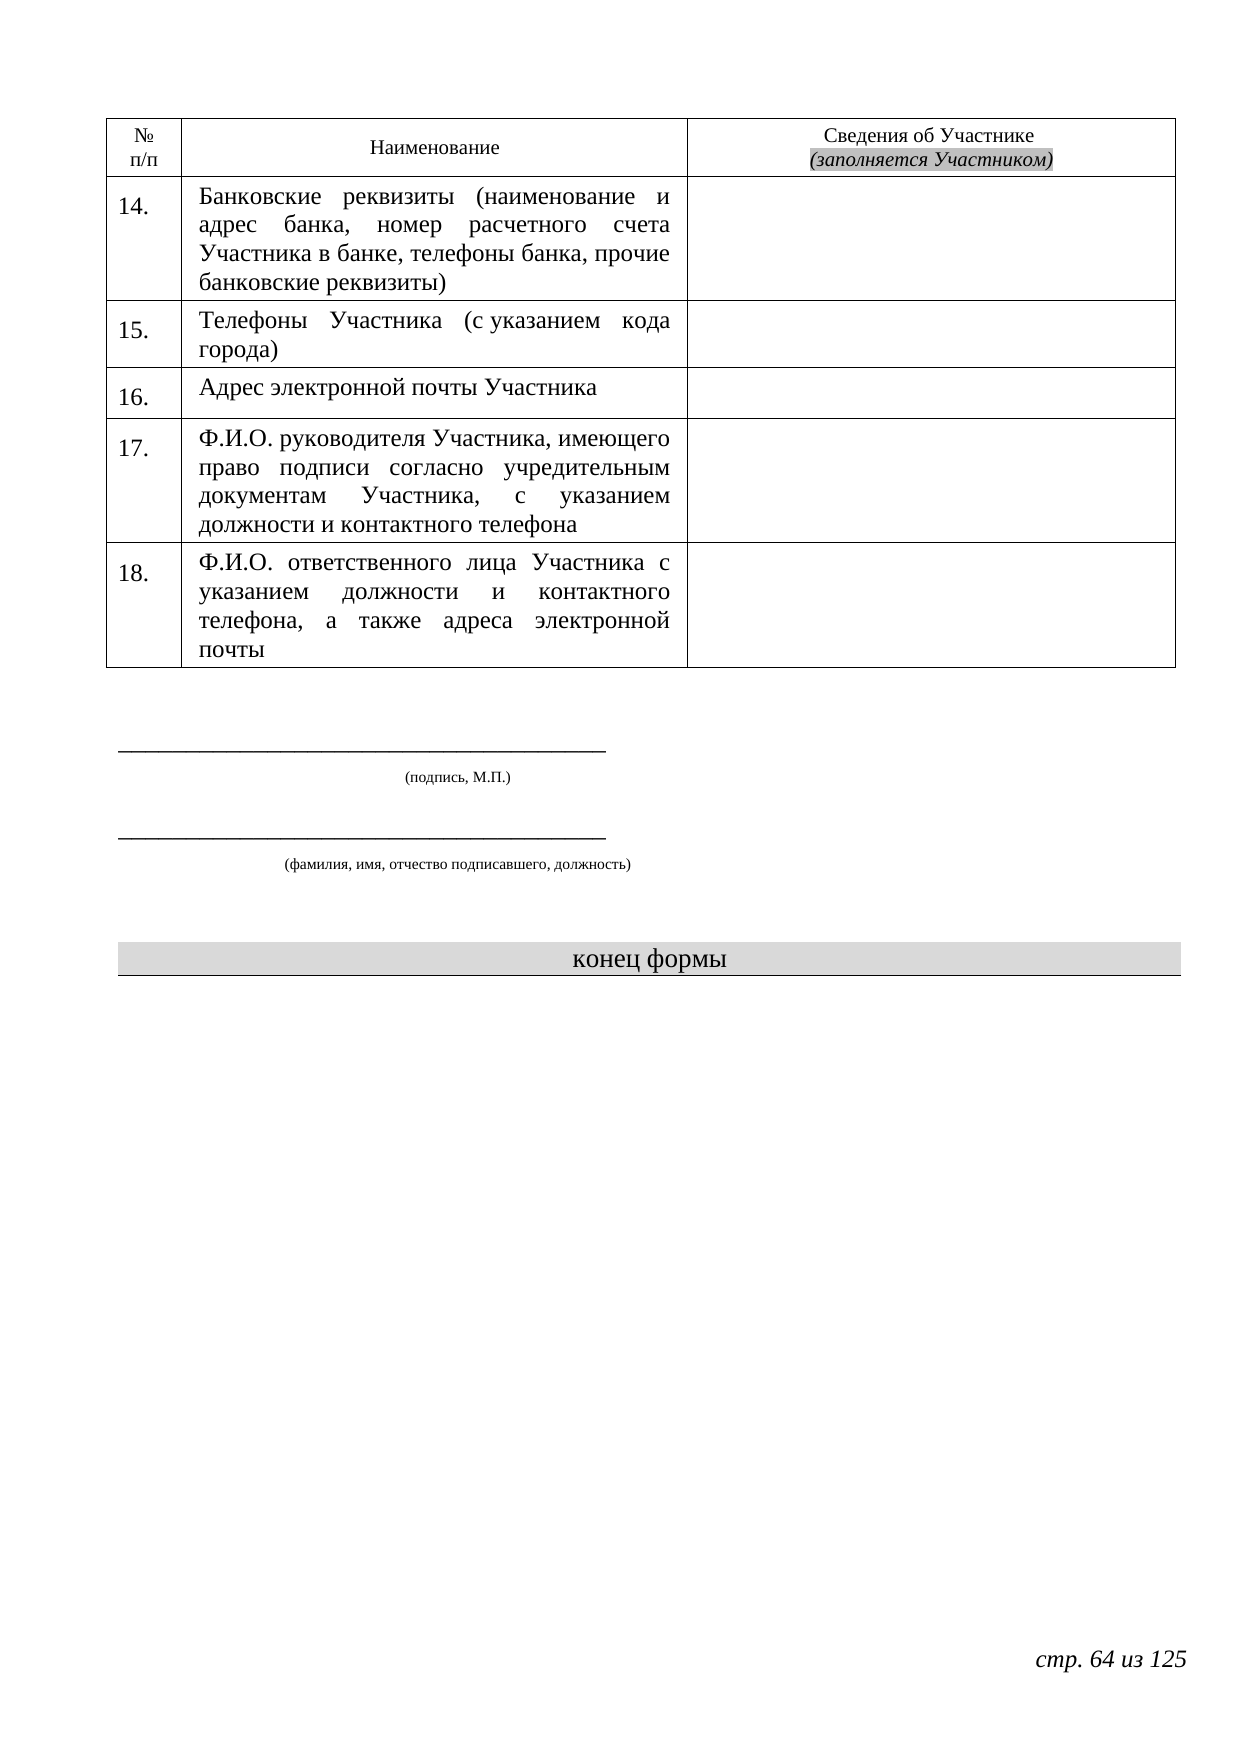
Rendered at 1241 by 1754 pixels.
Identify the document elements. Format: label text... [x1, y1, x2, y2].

text ____________________________________ [118, 724, 1181, 755]
text конец формы [118, 942, 1181, 975]
table_cell [688, 419, 1175, 542]
table_cell [107, 543, 181, 667]
table_cell [107, 177, 181, 300]
table_cell [688, 368, 1175, 418]
table_cell [107, 301, 181, 367]
table_cell Ф.И.О. ответственного лица Участника с указанием должности и контактного телефона, а также адреса электронной почты [182, 543, 687, 667]
text ____________________________________ [118, 811, 1181, 842]
table_header Сведения об Участнике (заполняется Участником) [688, 119, 1175, 176]
text (подпись, М.П.) [118, 767, 797, 798]
table_header № п/п [107, 119, 181, 176]
table_cell [688, 301, 1175, 367]
table_cell [688, 177, 1175, 300]
table_cell [107, 368, 181, 418]
text (фамилия, имя, отчество подписавшего, должность) [118, 855, 797, 886]
table_cell [107, 419, 181, 542]
table_cell Ф.И.О. руководителя Участника, имеющего право подписи согласно учредительным документам Участника, с указанием должности и контактного телефона [182, 419, 687, 542]
table_cell Банковские реквизиты (наименование и адрес банка, номер расчетного счета Участника в банке, телефоны банка, прочие банковские реквизиты) [182, 177, 687, 300]
table_header Наименование [182, 119, 687, 176]
table_cell Адрес электронной почты Участника [182, 368, 687, 418]
table_cell [688, 543, 1175, 667]
table_cell Телефоны Участника (с указанием кода города) [182, 301, 687, 367]
